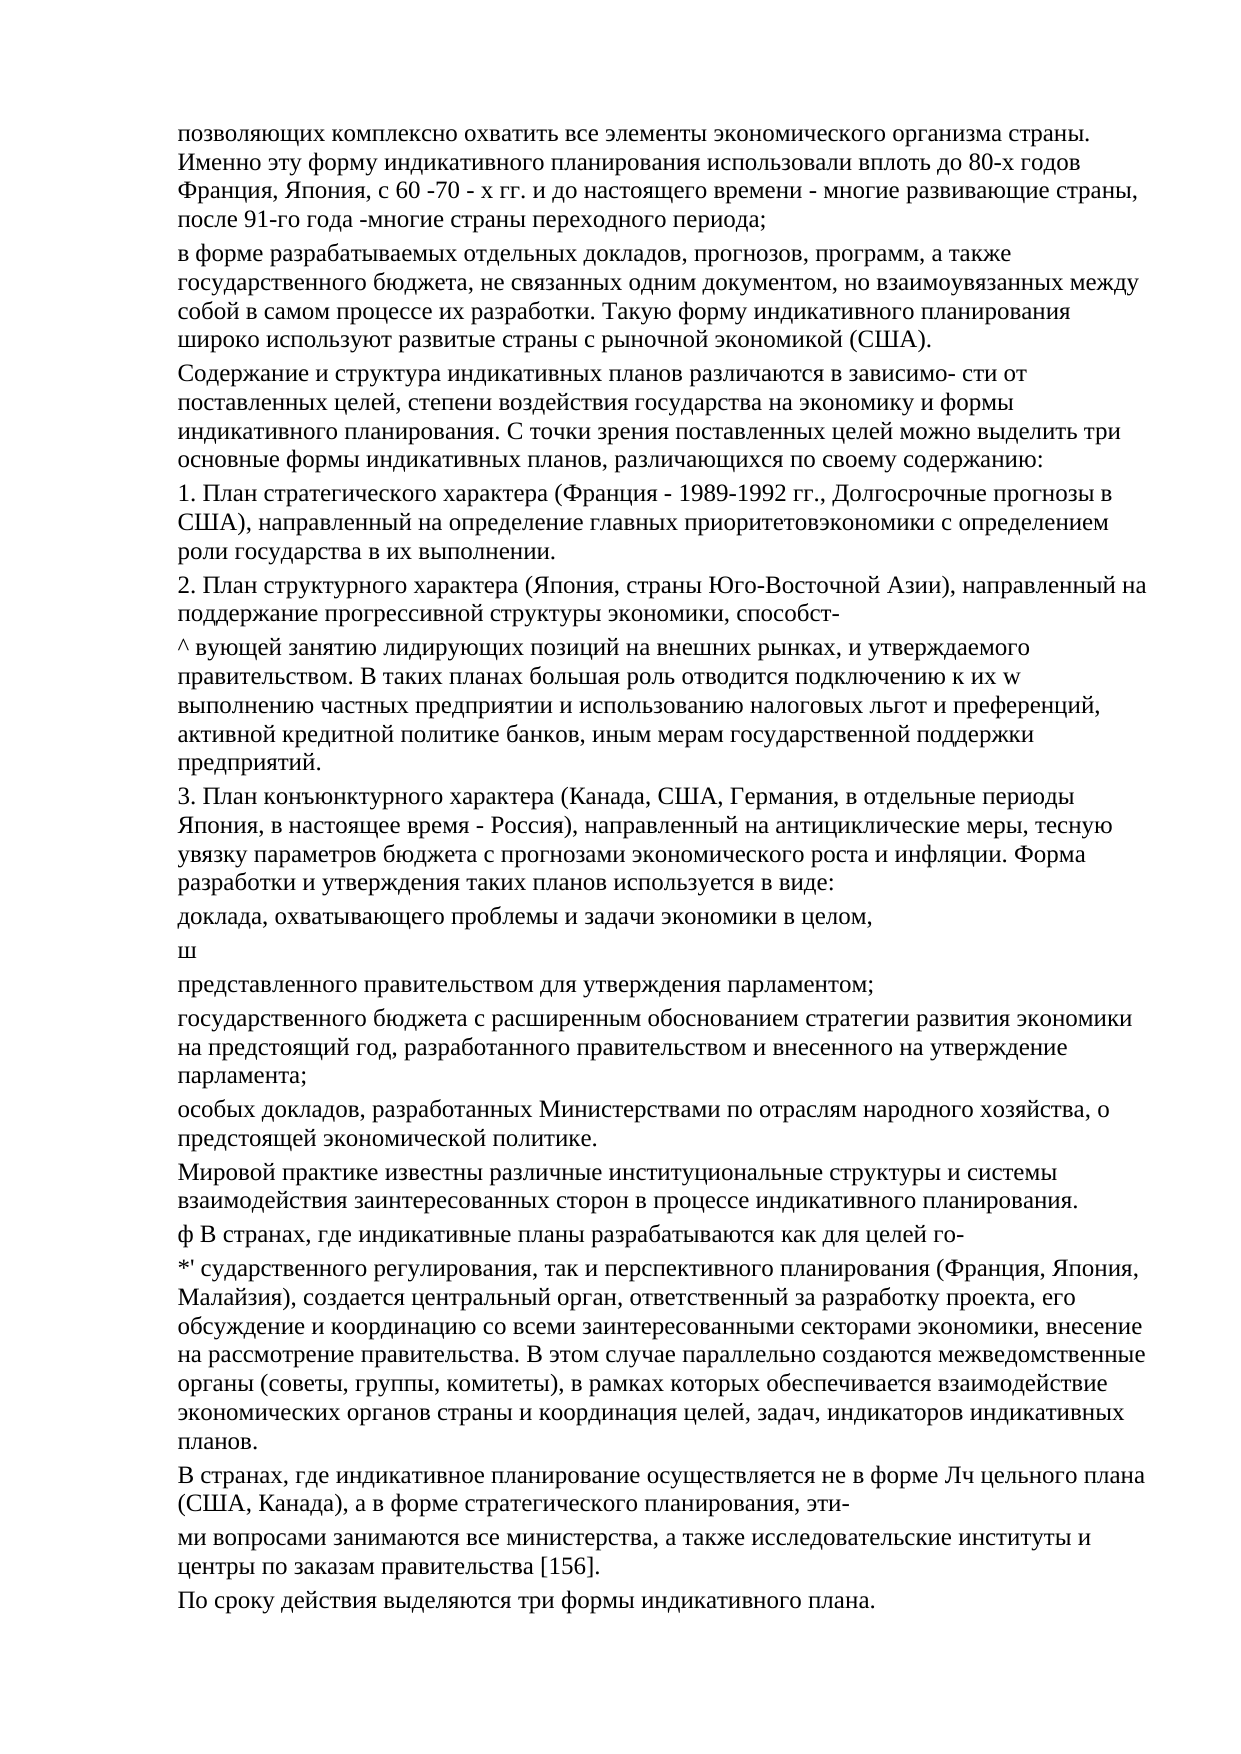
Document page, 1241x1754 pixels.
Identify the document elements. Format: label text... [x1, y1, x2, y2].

text Мировой практике известны различные институциональные структуры и системы взаимодействия заинтересованных сторон в процессе индикативного планирования. [177, 1157, 1152, 1214]
text ш [177, 935, 1152, 964]
text доклада, охватывающего проблемы и задачи экономики в целом, [177, 901, 1152, 930]
text 2. План структурного характера (Япония, страны Юго-Восточной Азии), направленный на поддержание прогрессивной структуры экономики, способст- [177, 570, 1152, 627]
text ^ вующей занятию лидирующих позиций на внешних рынках, и утверждаемого правительством. В таких планах большая роль отводится подключению к их w выполнению частных предприятии и использованию налоговых льгот и преференций, активной кредитной политике банков, иным мерам государственной поддержки предприятий. [177, 632, 1152, 776]
text в форме разрабатываемых отдельных докладов, прогнозов, программ, а также государственного бюджета, не связанных одним документом, но взаимоувязанных между собой в самом процессе их разработки. Такую форму индикативного планирования широко используют развитые страны с рыночной экономикой (США). [177, 238, 1152, 353]
text В странах, где индикативное планирование осуществляется не в форме Лч цельного плана (США, Канада), а в форме стратегического планирования, эти- [177, 1460, 1152, 1517]
text 3. План конъюнктурного характера (Канада, США, Германия, в отдельные периоды Япония, в настоящее время - Россия), направленный на антициклические меры, тесную увязку параметров бюджета с прогнозами экономического роста и инфляции. Форма разработки и утверждения таких планов используется в виде: [177, 781, 1152, 896]
text Содержание и структура индикативных планов различаются в зависимо- сти от поставленных целей, степени воздействия государства на экономику и формы индикативного планирования. С точки зрения поставленных целей можно выделить три основные формы индикативных планов, различающихся по своему содержанию: [177, 358, 1152, 473]
text По сроку действия выделяются три формы индикативного плана. [177, 1585, 1152, 1614]
text ми вопросами занимаются все министерства, а также исследовательские институты и центры по заказам правительства [156]. [177, 1522, 1152, 1580]
text *' сударственного регулирования, так и перспективного планирования (Франция, Япония, Малайзия), создается центральный орган, ответственный за разработку проекта, его обсуждение и координацию со всеми заинтересованными секторами экономики, внесение на рассмотрение правительства. В этом случае параллельно создаются межведомственные органы (советы, группы, комитеты), в рамках которых обеспечивается взаимодействие экономических органов страны и координация целей, задач, индикаторов индикативных планов. [177, 1253, 1152, 1454]
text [177, 118, 1152, 233]
text ф В странах, где индикативные планы разрабатываются как для целей го- [177, 1219, 1152, 1248]
text 1. План стратегического характера (Франция - 1989-1992 гг., Долгосрочные прогнозы в США), направленный на определение главных приоритетовэкономики с определением роли государства в их выполнении. [177, 478, 1152, 565]
text государственного бюджета с расширенным обоснованием стратегии развития экономики на предстоящий год, разработанного правительством и внесенного на утверждение парламента; [177, 1003, 1152, 1089]
text представленного правительством для утверждения парламентом; [177, 969, 1152, 998]
text особых докладов, разработанных Министерствами по отраслям народного хозяйства, о предстоящей экономической политике. [177, 1094, 1152, 1152]
